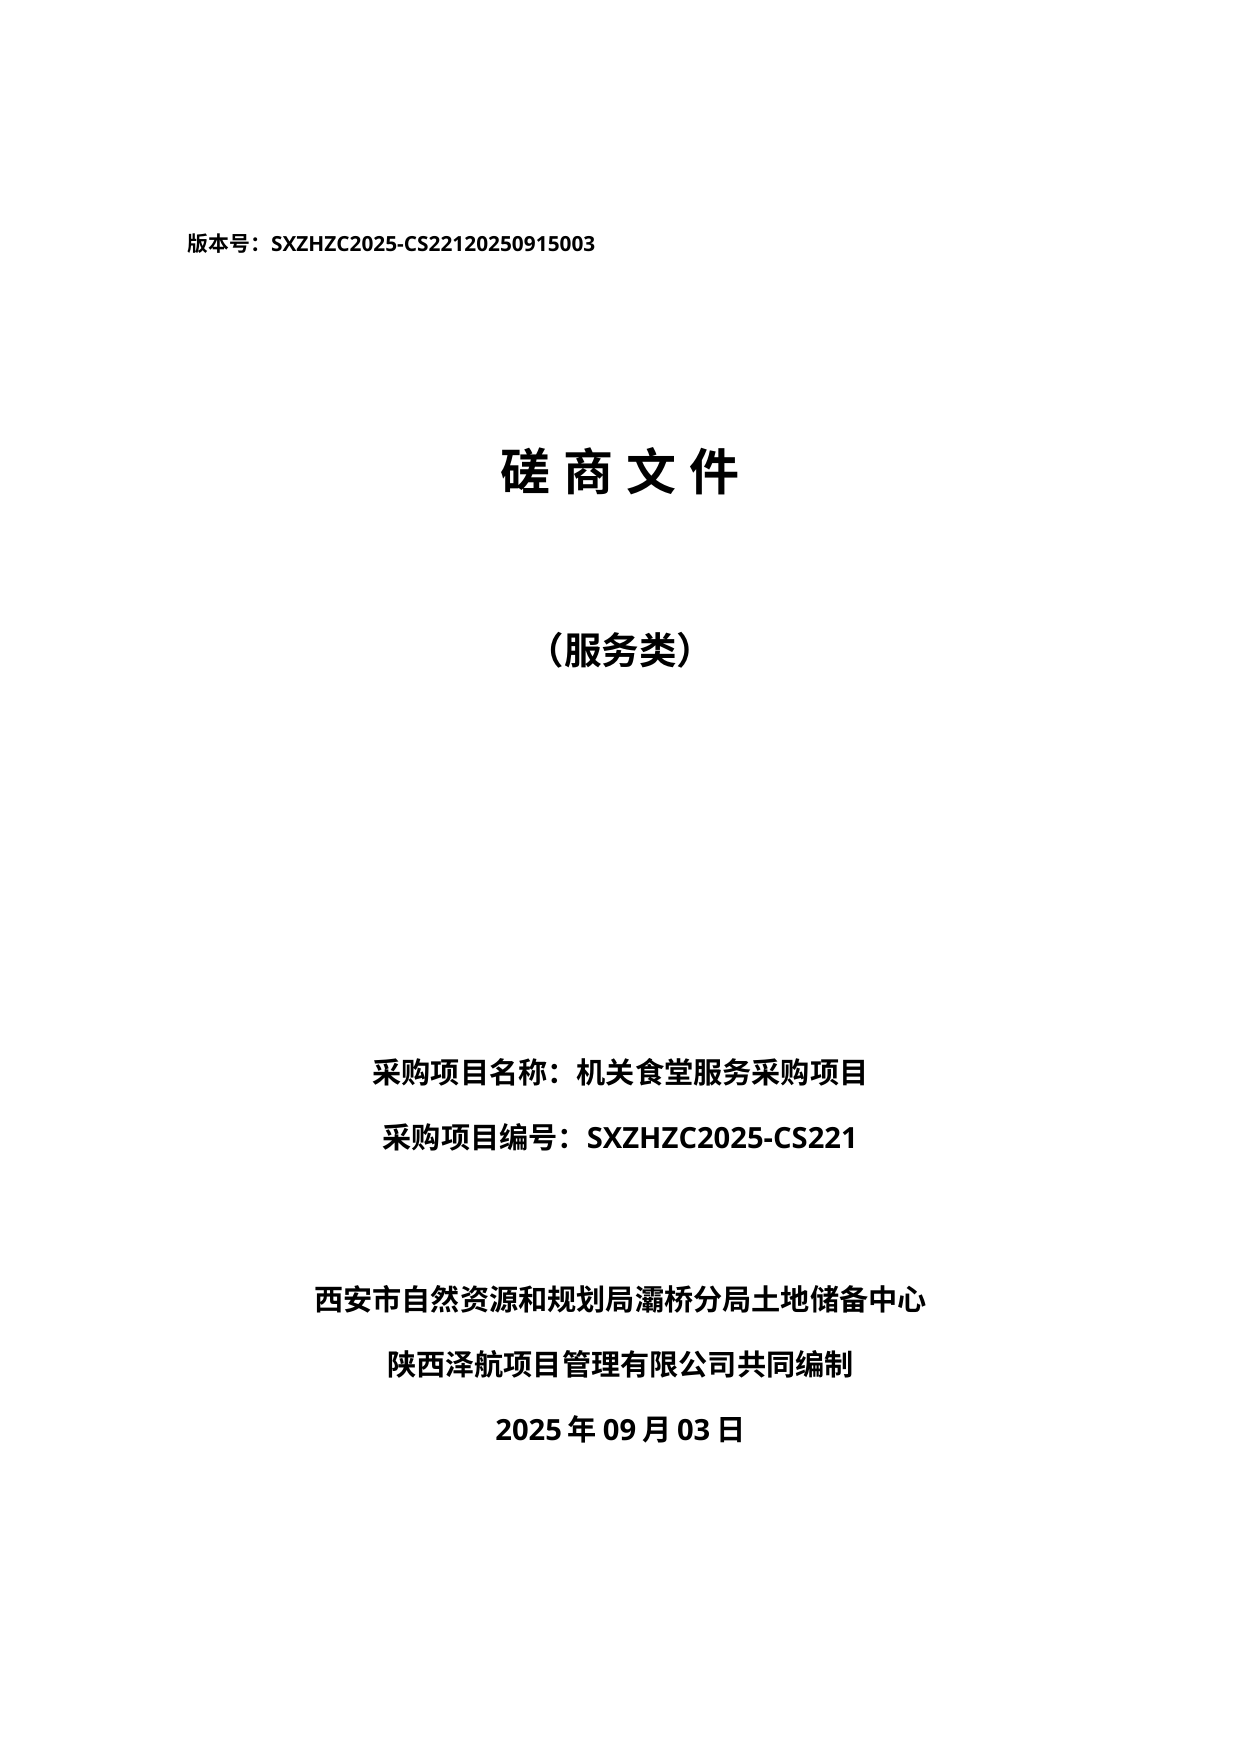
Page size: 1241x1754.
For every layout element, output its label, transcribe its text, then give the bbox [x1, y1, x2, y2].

text 2025年09月03日 [187, 1397, 1053, 1462]
text 陕西泽航项目管理有限公司共同编制 [187, 1332, 1053, 1397]
text 西安市自然资源和规划局灞桥分局土地储备中心 [187, 1267, 1053, 1332]
text （服务类） [187, 617, 1053, 1039]
text 采购项目名称：机关食堂服务采购项目 [187, 1039, 1053, 1104]
text 采购项目编号：SXZHZC2025-CS221 [187, 1104, 1053, 1267]
text 磋 商 文 件 [187, 422, 1053, 617]
text 版本号：SXZHZC2025-CS22120250915003 [187, 227, 1053, 422]
